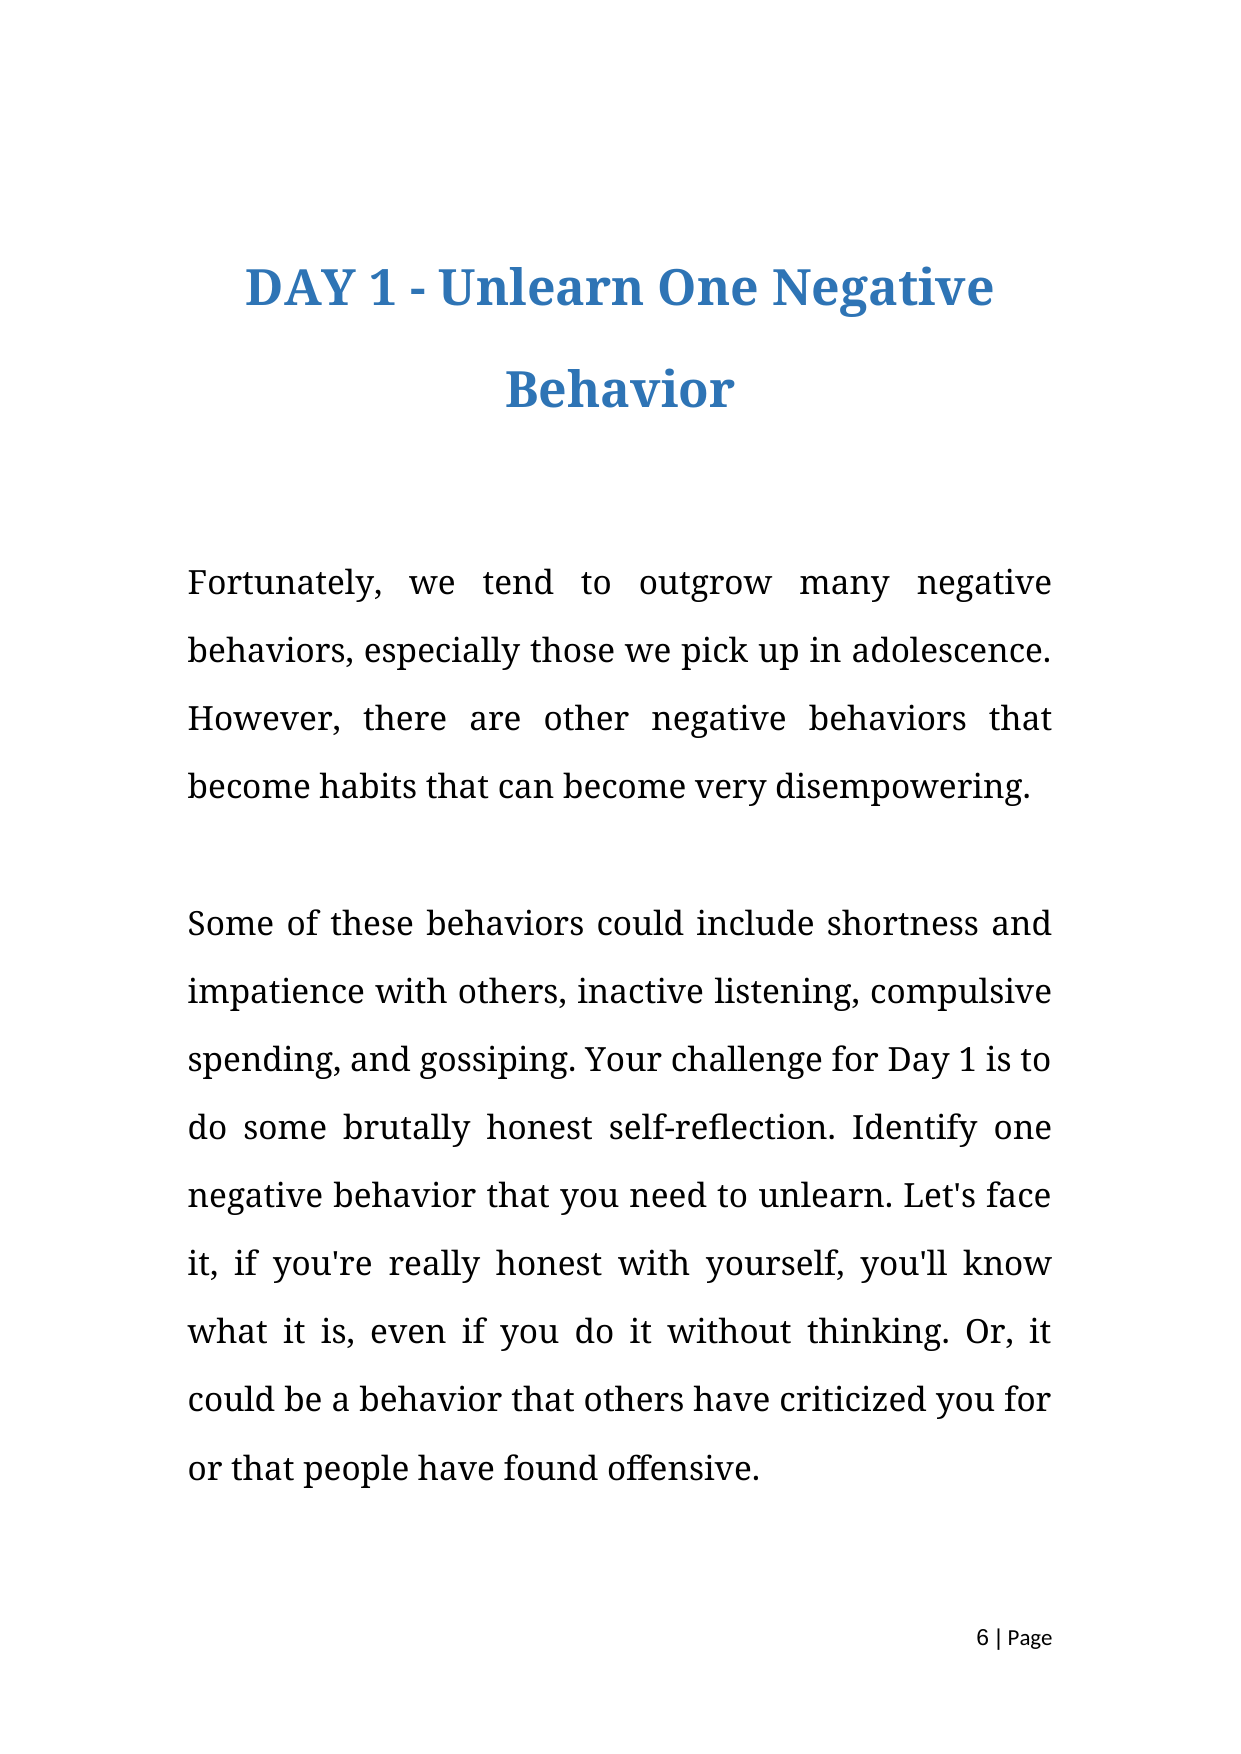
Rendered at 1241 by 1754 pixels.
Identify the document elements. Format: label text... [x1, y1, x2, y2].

text Fortunately, we tend to outgrow many negative behaviors, especially those we pick up in adolescence. However, there are other negative behaviors that become habits that can become very disempowering. [187, 559, 1053, 808]
text DAY 1 - Unlearn One Negative Behavior [187, 252, 1053, 422]
text Some of these behaviors could include shortness and impatience with others, inactive listening, compulsive spending, and gossiping. Your challenge for Day 1 is to do some brutally honest self-reflection. Identify one negative behavior that you need to unlearn. Let's face it, if you're really honest with yourself, you'll know what it is, even if you do it without thinking. Or, it could be a behavior that others have criticized you for or that people have found offensive. [187, 899, 1053, 1490]
